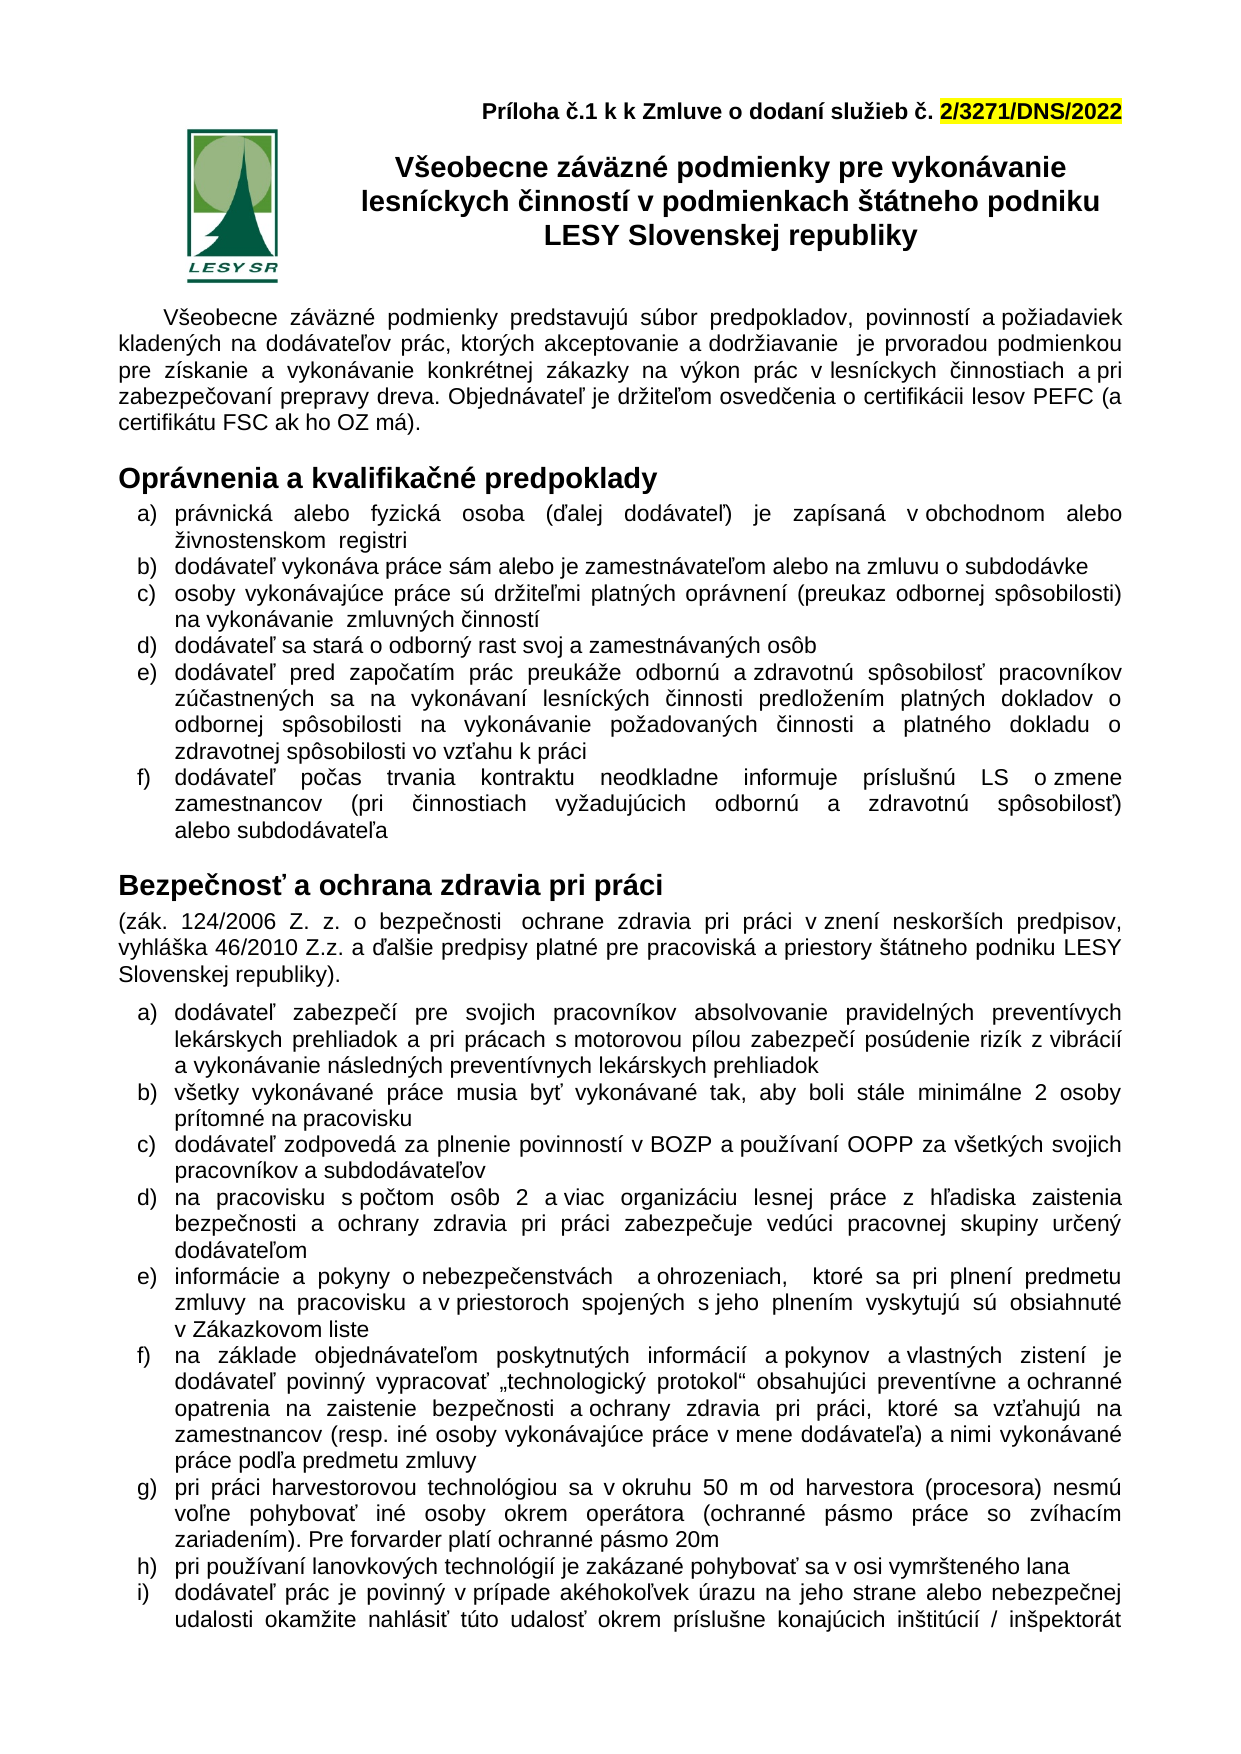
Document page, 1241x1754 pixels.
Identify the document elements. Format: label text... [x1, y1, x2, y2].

list všetky vykonávané práce musia byť vykonávané tak, aby boli stále minimálne 2 osoby prítomné na pracovisku [137, 1078, 1122, 1131]
picture [183, 125, 278, 285]
list dodávateľ zabezpečí pre svojich pracovníkov absolvovanie pravidelných preventívych lekárskych prehliadok a pri prácach s motorovou pílou zabezpečí posúdenie rizík z vibrácií a vykonávanie následných preventívnych lekárskych prehliadok [137, 999, 1122, 1078]
list informácie a pokyny o nebezpečenstvách a ohrozeniach, ktoré sa pri plnení predmetu zmluvy na pracovisku a v priestoroch spojených s jeho plnením vyskytujú sú obsiahnuté v Zákazkovom liste [137, 1263, 1122, 1342]
text Všeobecne záväzné podmienky pre vykonávanie lesníckych činností v podmienkach štátneho podniku LESY Slovenskej republiky [340, 151, 1122, 251]
list na základe objednávateľom poskytnutých informácií a pokynov a vlastných zistení je dodávateľ povinný vypracovať „technologický protokol“ obsahujúci preventívne a ochranné opatrenia na zaistenie bezpečnosti a ochrany zdravia pri práci, ktoré sa vzťahujú na zamestnancov (resp. iné osoby vykonávajúce práce v mene dodávateľa) a nimi vykonávané práce podľa predmetu zmluvy [137, 1342, 1122, 1474]
subtitle Bezpečnosť a ochrana zdravia pri práci [118, 868, 1122, 902]
list na pracovisku s počtom osôb 2 a viac organizáciu lesnej práce z hľadiska zaistenia bezpečnosti a ochrany zdravia pri práci zabezpečuje vedúci pracovnej skupiny určený dodávateľom [137, 1184, 1122, 1263]
list dodávateľ pred započatím prác preukáže odbornú a zdravotnú spôsobilosť pracovníkov zúčastnených sa na vykonávaní lesníckých činnosti predložením platných dokladov o odbornej spôsobilosti na vykonávanie požadovaných činnosti a platného dokladu o zdravotnej spôsobilosti vo vzťahu k práci [137, 658, 1122, 764]
text Všeobecne záväzné podmienky predstavujú súbor predpokladov, povinností a požiadaviek kladených na dodávateľov prác, ktorých akceptovanie a dodržiavanie je prvoradou podmienkou pre získanie a vykonávanie konkrétnej zákazky na výkon prác v lesníckych činnostiach a pri zabezpečovaní prepravy dreva. Objednávateľ je držiteľom osvedčenia o certifikácii lesov PEFC (a certifikátu FSC ak ho OZ má). [118, 304, 1122, 436]
list dodávateľ sa stará o odborný rast svoj a zamestnávaných osôb [137, 632, 1122, 658]
list dodávateľ vykonáva práce sám alebo je zamestnávateľom alebo na zmluvu o subdodávke [137, 553, 1122, 579]
subtitle Oprávnenia a kvalifikačné predpoklady [118, 461, 1122, 494]
list pri práci harvestorovou technológiou sa v okruhu 50 m od harvestora (procesora) nesmú voľne pohybovať iné osoby okrem operátora (ochranné pásmo práce so zvíhacím zariadením). Pre forvarder platí ochranné pásmo 20m [137, 1474, 1122, 1553]
list dodávateľ počas trvania kontraktu neodkladne informuje príslušnú LS o zmene zamestnancov (pri činnostiach vyžadujúcich odbornú a zdravotnú spôsobilosť) alebo subdodávateľa [137, 764, 1122, 843]
text (zák. 124/2006 Z. z. o bezpečnosti ochrane zdravia pri práci v znení neskorších predpisov, vyhláška 46/2010 Z.z. a ďalšie predpisy platné pre pracoviská a priestory štátneho podniku LESY Slovenskej republiky). [118, 908, 1122, 987]
text Príloha č.1 k k Zmluve o dodaní služieb č. 2/3271/DNS/2022 [118, 98, 940, 124]
list osoby vykonávajúce práce sú držiteľmi platných oprávnení (preukaz odbornej spôsobilosti) na vykonávanie zmluvných činností [137, 579, 1122, 632]
list právnická alebo fyzická osoba (ďalej dodávateľ) je zapísaná v obchodnom alebo živnostenskom registri [137, 500, 1122, 553]
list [137, 1579, 1122, 1632]
list pri používaní lanovkových technológií je zakázané pohybovať sa v osi vymršteného lana [137, 1553, 1122, 1579]
list dodávateľ zodpovedá za plnenie povinností v BOZP a používaní OOPP za všetkých svojich pracovníkov a subdodávateľov [137, 1131, 1122, 1184]
